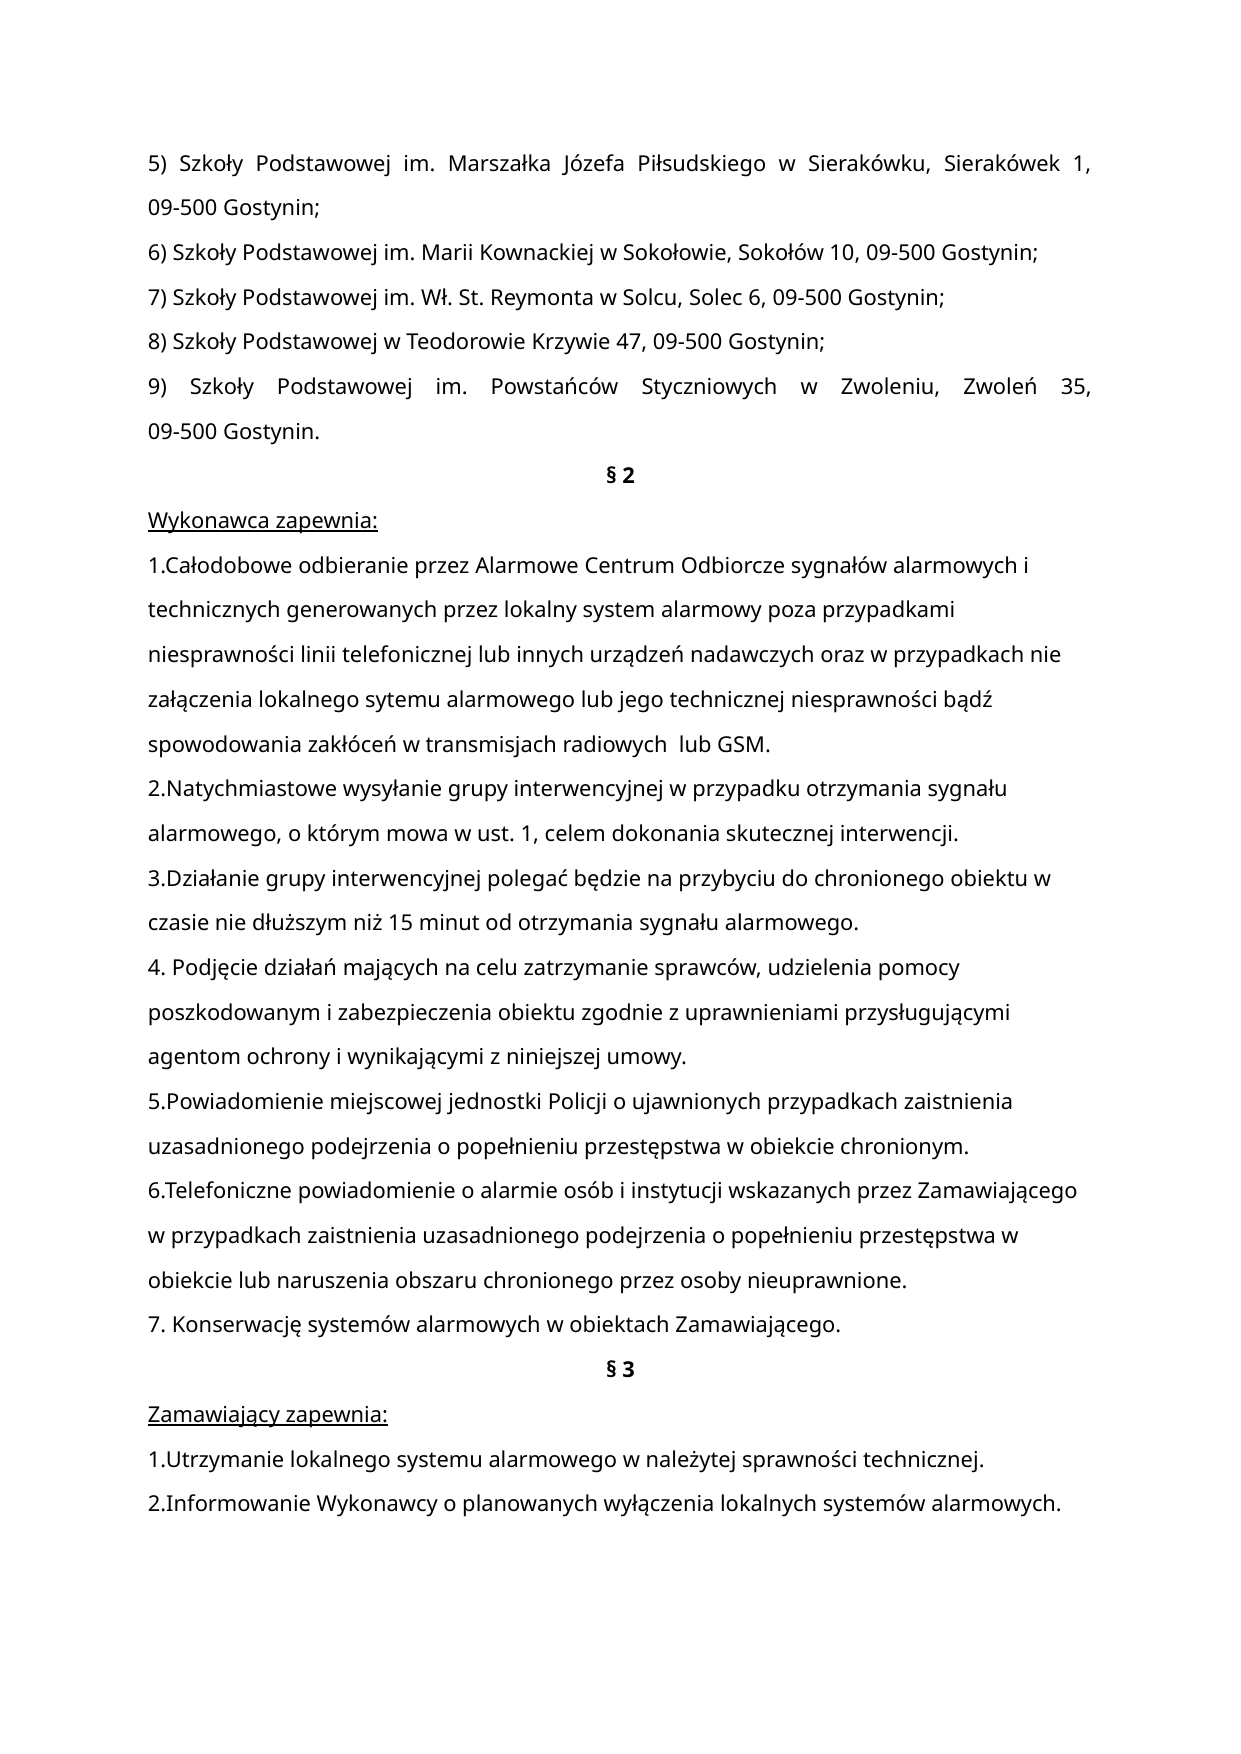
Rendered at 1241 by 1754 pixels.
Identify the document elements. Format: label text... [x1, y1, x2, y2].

text § 3 [148, 1354, 1093, 1384]
text 7. Konserwację systemów alarmowych w obiektach Zamawiającego. [148, 1309, 1093, 1339]
text 4. Podjęcie działań mających na celu zatrzymanie sprawców, udzielenia pomocy poszkodowanym i zabezpieczenia obiektu zgodnie z uprawnieniami przysługującymi agentom ochrony i wynikającymi z niniejszej umowy. [148, 952, 1093, 1071]
text 2.Informowanie Wykonawcy o planowanych wyłączenia lokalnych systemów alarmowych. [148, 1488, 1093, 1518]
text 9) Szkoły Podstawowej im. Powstańców Styczniowych w Zwoleniu, Zwoleń 35, 09-500 Gostynin. [148, 371, 1093, 446]
text 6.Telefoniczne powiadomienie o alarmie osób i instytucji wskazanych przez Zamawiającego w przypadkach zaistnienia uzasadnionego podejrzenia o popełnieniu przestępstwa w obiekcie lub naruszenia obszaru chronionego przez osoby nieuprawnione. [148, 1175, 1093, 1294]
text Zamawiający zapewnia: [148, 1399, 1093, 1429]
text 1.Całodobowe odbieranie przez Alarmowe Centrum Odbiorcze sygnałów alarmowych i technicznych generowanych przez lokalny system alarmowy poza przypadkami niesprawności linii telefonicznej lub innych urządzeń nadawczych oraz w przypadkach nie załączenia lokalnego sytemu alarmowego lub jego technicznej niesprawności bądź spowodowania zakłóceń w transmisjach radiowych lub GSM. [148, 550, 1093, 758]
text 8) Szkoły Podstawowej w Teodorowie Krzywie 47, 09-500 Gostynin; [148, 326, 1093, 356]
text 3.Działanie grupy interwencyjnej polegać będzie na przybyciu do chronionego obiektu w czasie nie dłuższym niż 15 minut od otrzymania sygnału alarmowego. [148, 863, 1093, 937]
text Wykonawca zapewnia: [148, 505, 1093, 535]
text 7) Szkoły Podstawowej im. Wł. St. Reymonta w Solcu, Solec 6, 09-500 Gostynin; [148, 282, 1093, 311]
text 1.Utrzymanie lokalnego systemu alarmowego w należytej sprawności technicznej. [148, 1443, 1093, 1473]
text § 2 [148, 460, 1093, 490]
text 5) Szkoły Podstawowej im. Marszałka Józefa Piłsudskiego w Sierakówku, Sierakówek 1, 09-500 Gostynin; [148, 148, 1093, 222]
text 5.Powiadomienie miejscowej jednostki Policji o ujawnionych przypadkach zaistnienia uzasadnionego podejrzenia o popełnieniu przestępstwa w obiekcie chronionym. [148, 1086, 1093, 1161]
text 2.Natychmiastowe wysyłanie grupy interwencyjnej w przypadku otrzymania sygnału alarmowego, o którym mowa w ust. 1, celem dokonania skutecznej interwencji. [148, 773, 1093, 848]
text 6) Szkoły Podstawowej im. Marii Kownackiej w Sokołowie, Sokołów 10, 09-500 Gostynin; [148, 237, 1093, 267]
